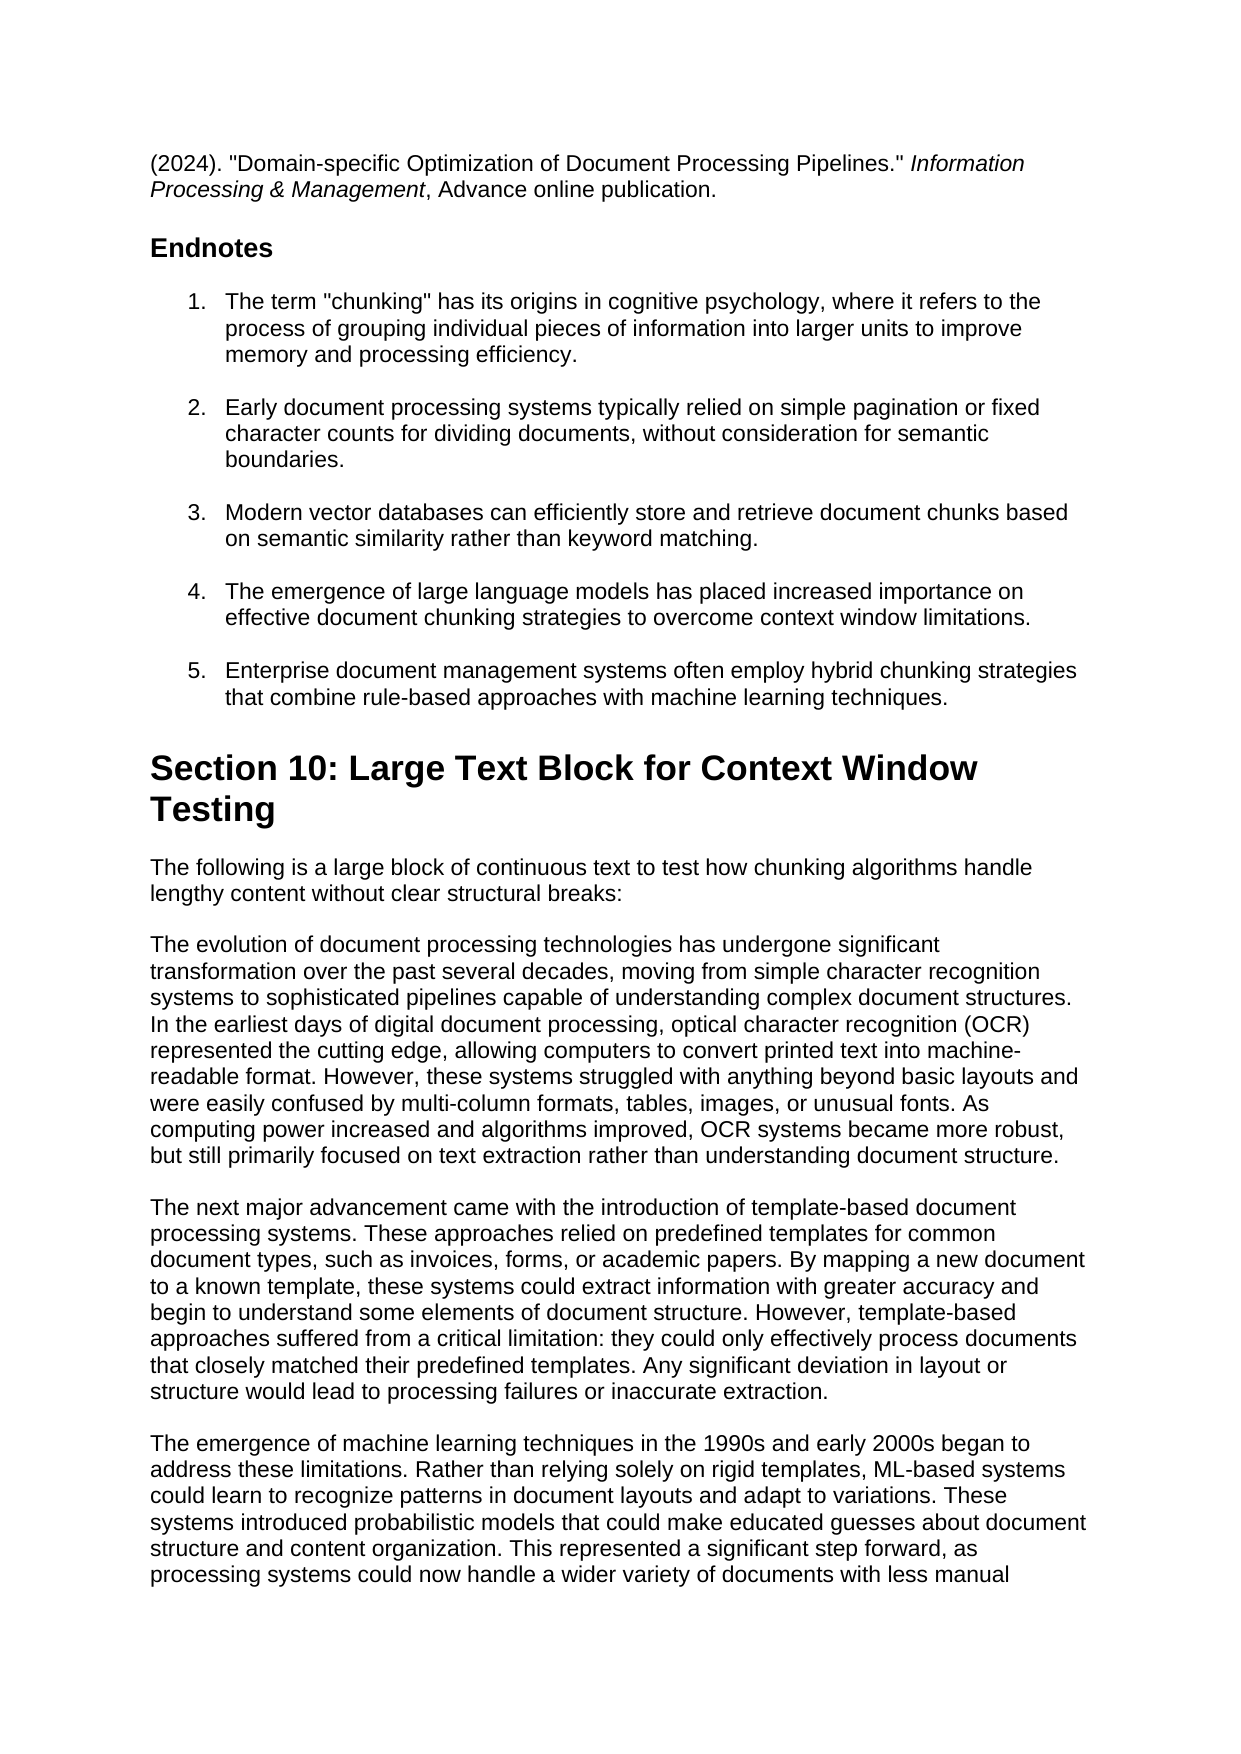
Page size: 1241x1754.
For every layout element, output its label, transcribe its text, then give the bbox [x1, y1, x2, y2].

text The following is a large block of continuous text to test how chunking algorithms handle lengthy content without clear structural breaks: [150, 854, 1090, 906]
list Modern vector databases can efficiently store and retrieve document chunks based on semantic similarity rather than keyword matching. [187, 499, 1090, 578]
list Early document processing systems typically relied on simple pagination or fixed character counts for dividing documents, without consideration for semantic boundaries. [187, 393, 1090, 499]
list The emergence of large language models has placed increased importance on effective document chunking strategies to overcome context window limitations. [187, 578, 1090, 657]
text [150, 150, 1090, 203]
text The evolution of document processing technologies has undergone significant transformation over the past several decades, moving from simple character recognition systems to sophisticated pipelines capable of understanding complex document structures. In the earliest days of digital document processing, optical character recognition (OCR) represented the cutting edge, allowing computers to convert printed text into machine-readable format. However, these systems struggled with anything beyond basic layouts and were easily confused by multi-column formats, tables, images, or unusual fonts. As computing power increased and algorithms improved, OCR systems became more robust, but still primarily focused on text extraction rather than understanding document structure. [150, 931, 1090, 1169]
text The next major advancement came with the introduction of template-based document processing systems. These approaches relied on predefined templates for common document types, such as invoices, forms, or academic papers. By mapping a new document to a known template, these systems could extract information with greater accuracy and begin to understand some elements of document structure. However, template-based approaches suffered from a critical limitation: they could only effectively process documents that closely matched their predefined templates. Any significant deviation in layout or structure would lead to processing failures or inaccurate extraction. [150, 1194, 1090, 1404]
list Enterprise document management systems often employ hybrid chunking strategies that combine rule-based approaches with machine learning techniques. [187, 657, 1090, 710]
subtitle Endnotes [150, 232, 1090, 263]
subtitle Section 10: Large Text Block for Context Window Testing [150, 747, 1090, 829]
list The term "chunking" has its origins in cognitive psychology, where it refers to the process of grouping individual pieces of information into larger units to improve memory and processing efficiency. [187, 288, 1090, 393]
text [150, 1429, 1090, 1588]
